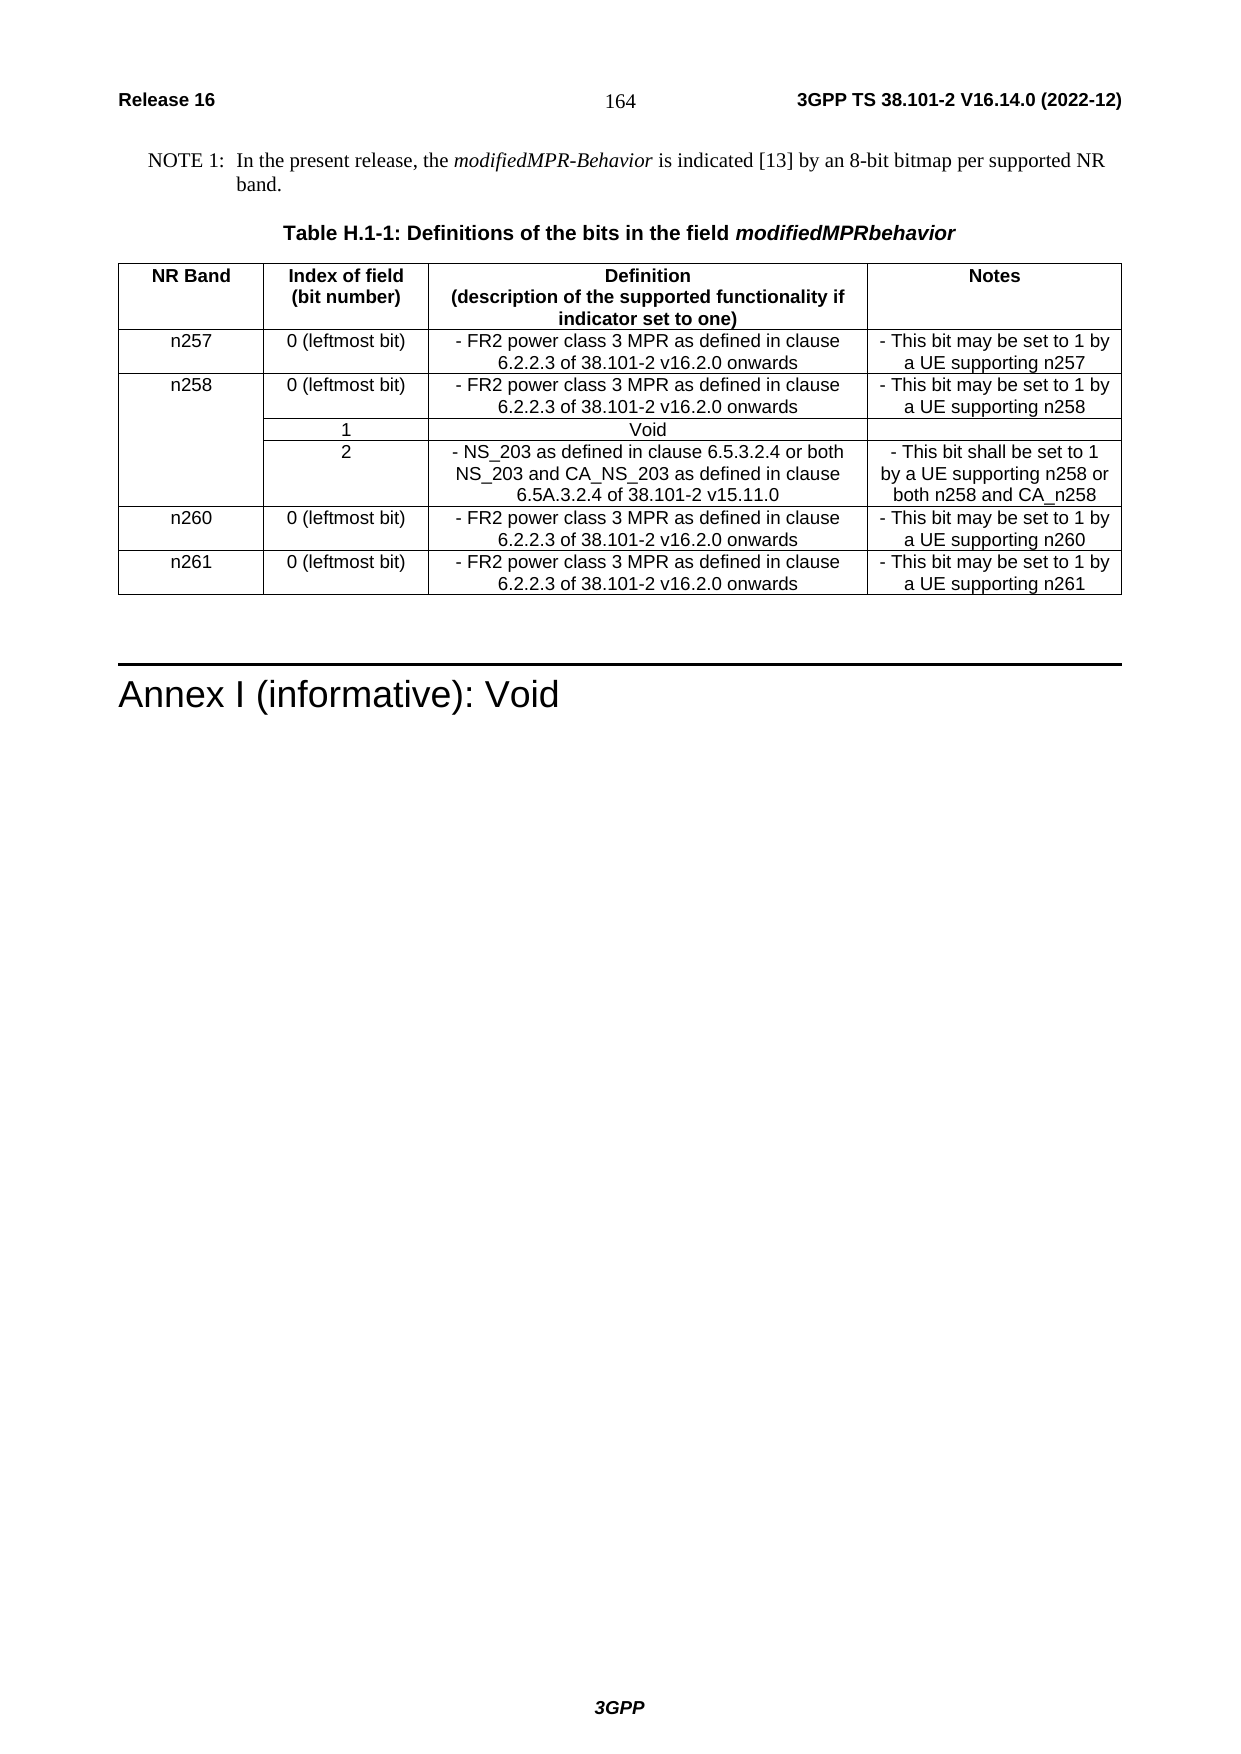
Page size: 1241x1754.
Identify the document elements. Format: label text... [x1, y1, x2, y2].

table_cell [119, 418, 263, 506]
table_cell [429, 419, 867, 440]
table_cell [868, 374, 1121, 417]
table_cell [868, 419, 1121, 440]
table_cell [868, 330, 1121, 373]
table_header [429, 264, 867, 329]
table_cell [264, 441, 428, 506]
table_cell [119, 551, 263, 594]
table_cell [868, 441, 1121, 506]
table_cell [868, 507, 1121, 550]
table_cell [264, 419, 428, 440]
text Table H.1-1: Definitions of the bits in the field modifiedMPRbehavior [118, 221, 1122, 244]
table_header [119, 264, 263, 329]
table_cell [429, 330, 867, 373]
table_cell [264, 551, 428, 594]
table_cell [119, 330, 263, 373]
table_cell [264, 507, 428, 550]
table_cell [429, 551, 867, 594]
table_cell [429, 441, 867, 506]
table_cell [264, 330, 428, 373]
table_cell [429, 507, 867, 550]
text NOTE 1: In the present release, the modifiedMPR-Behavior is indicated [13] by an 8-bit bitmap per supported NR band. [148, 147, 1122, 196]
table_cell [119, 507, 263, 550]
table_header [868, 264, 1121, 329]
subtitle Annex I (informative): Void [118, 666, 1122, 715]
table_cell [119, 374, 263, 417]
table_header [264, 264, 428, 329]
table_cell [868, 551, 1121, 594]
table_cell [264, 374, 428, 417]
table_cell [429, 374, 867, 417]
